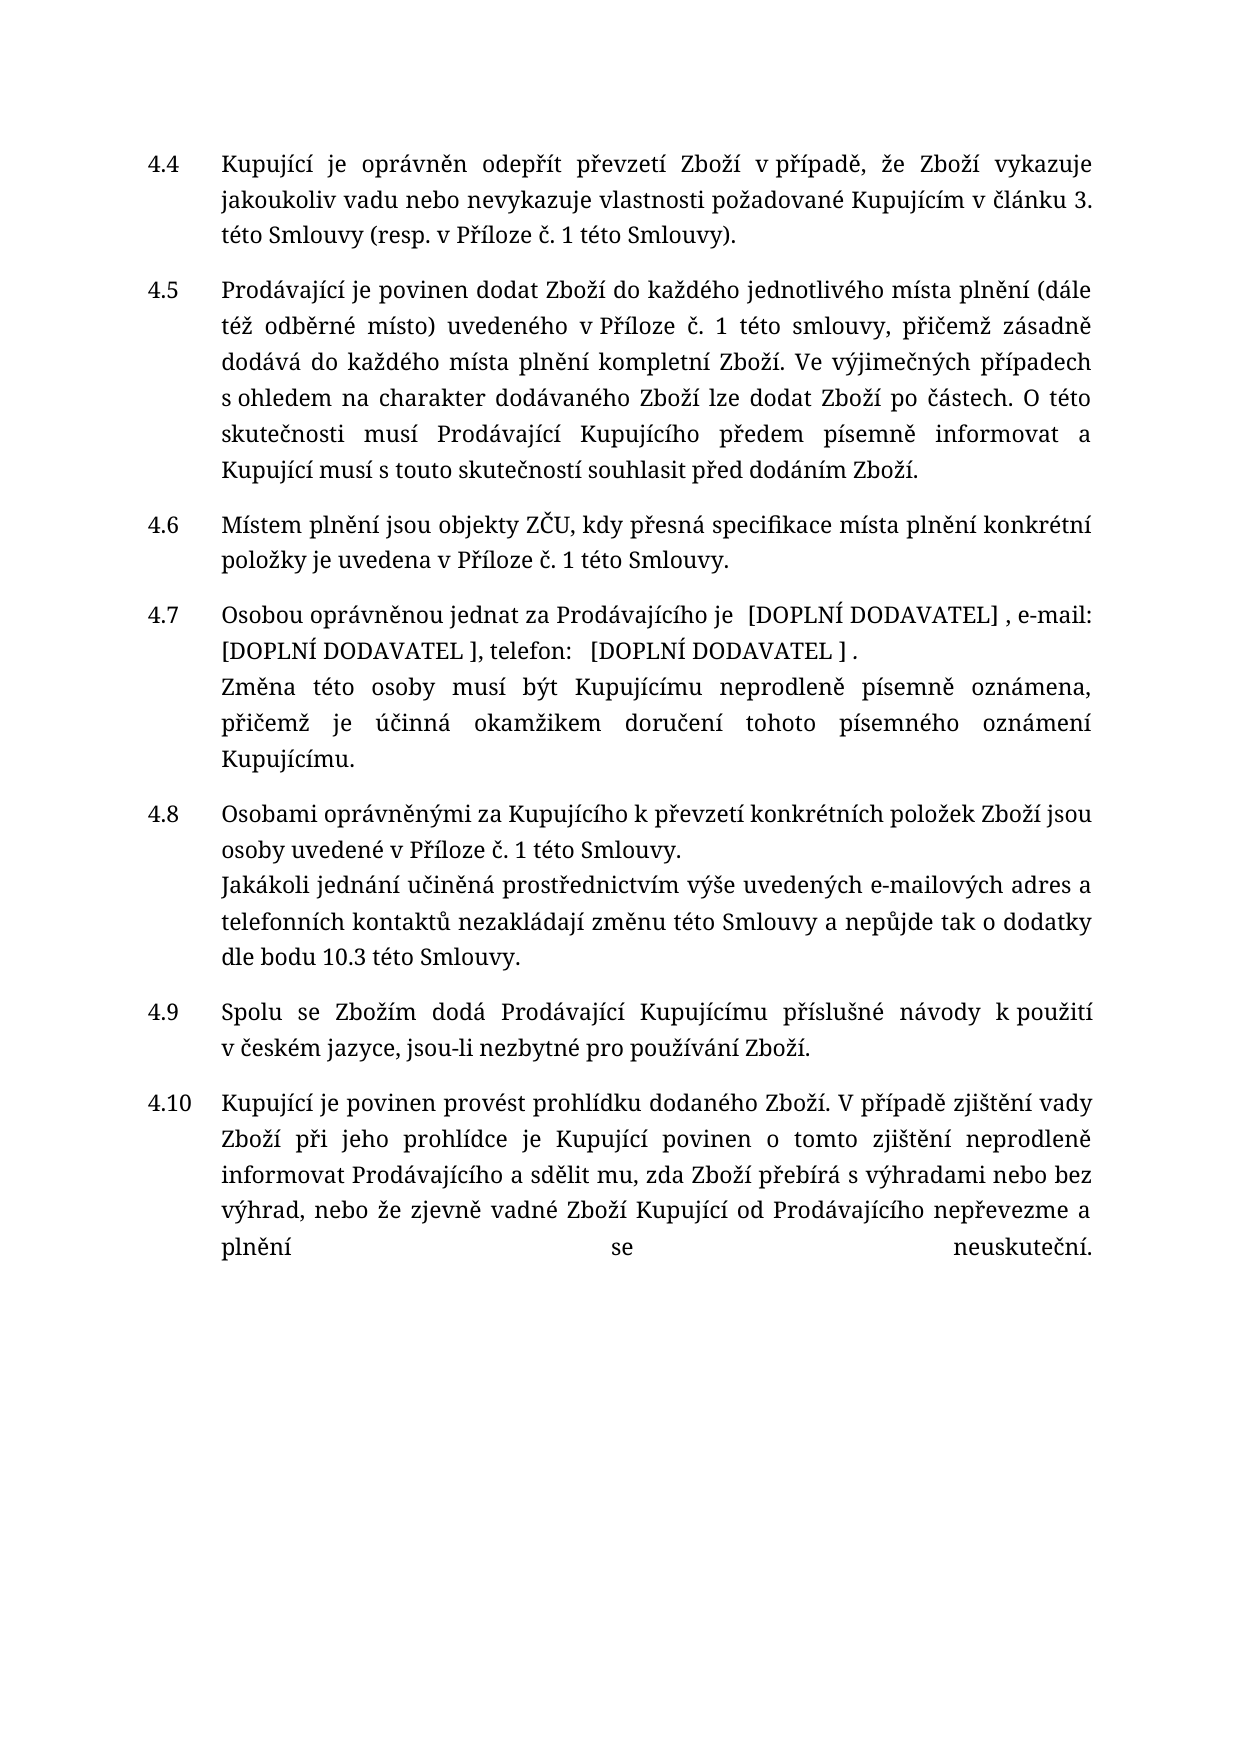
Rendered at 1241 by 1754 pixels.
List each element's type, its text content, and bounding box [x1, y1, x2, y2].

text 4.5 Prodávající je povinen dodat Zboží do každého jednotlivého místa plnění (dále též odběrné místo) uvedeného v Příloze č. 1 této smlouvy, přičemž zásadně dodává do každého místa plnění kompletní Zboží. Ve výjimečných případech s ohledem na charakter dodávaného Zboží lze dodat Zboží po částech. O této skutečnosti musí Prodávající Kupujícího předem písemně informovat a Kupující musí s touto skutečností souhlasit před dodáním Zboží. [148, 274, 1093, 485]
text 4.8 Osobami oprávněnými za Kupujícího k převzetí konkrétních položek Zboží jsou osoby uvedené v Příloze č. 1 této Smlouvy. [148, 798, 1093, 865]
text 4.4 Kupující je oprávněn odepřít převzetí Zboží v případě, že Zboží vykazuje jakoukoliv vadu nebo nevykazuje vlastnosti požadované Kupujícím v článku 3. této Smlouvy (resp. v Příloze č. 1 této Smlouvy). [148, 148, 1093, 251]
text 4.6 Místem plnění jsou objekty ZČU, kdy přesná specifikace místa plnění konkrétní položky je uvedena v Příloze č. 1 této Smlouvy. [148, 508, 1093, 576]
text Jakákoli jednání učiněná prostřednictvím výše uvedených e-mailových adres a telefonních kontaktů nezakládají změnu této Smlouvy a nepůjde tak o dodatky dle bodu 10.3 této Smlouvy. [221, 869, 1093, 973]
text 4.10 Kupující je povinen provést prohlídku dodaného Zboží. V případě zjištění vady Zboží při jeho prohlídce je Kupující povinen o tomto zjištění neprodleně informovat Prodávajícího a sdělit mu, zda Zboží přebírá s výhradami nebo bez výhrad, nebo že zjevně vadné Zboží Kupující od Prodávajícího nepřevezme a plnění se neuskuteční. [148, 1087, 1093, 1294]
text 4.7 Osobou oprávněnou jednat za Prodávajícího je [DOPLNÍ DODAVATEL] , e-mail: [DOPLNÍ DODAVATEL ], telefon: [DOPLNÍ DODAVATEL ] . [148, 599, 1093, 666]
text Změna této osoby musí být Kupujícímu neprodleně písemně oznámena, přičemž je účinná okamžikem doručení tohoto písemného oznámení Kupujícímu. [148, 671, 1093, 774]
text 4.9 Spolu se Zbožím dodá Prodávající Kupujícímu příslušné návody k použití v českém jazyce, jsou-li nezbytné pro používání Zboží. [148, 996, 1093, 1063]
